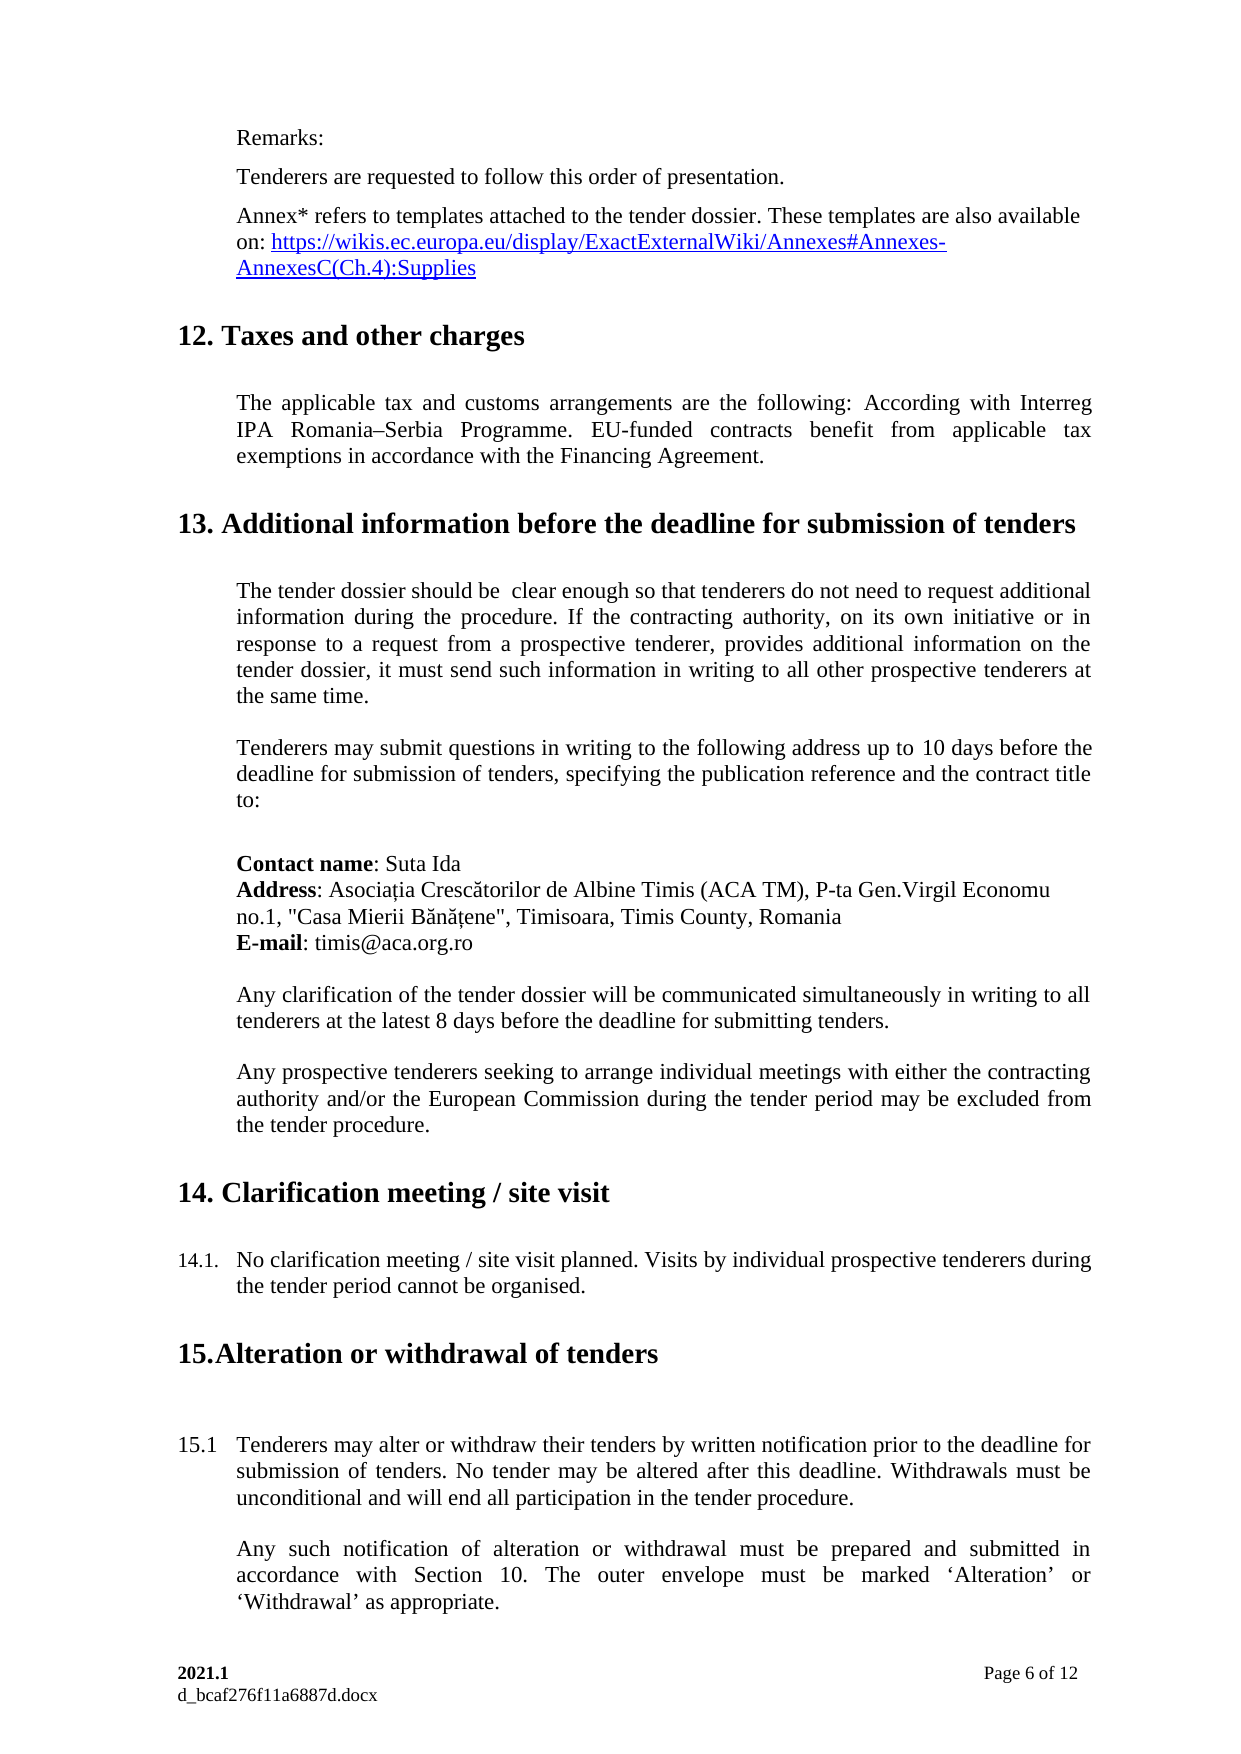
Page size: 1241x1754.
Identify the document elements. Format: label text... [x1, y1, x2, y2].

subtitle Any such notification of alteration or withdrawal must be prepared and submitted in accordance with Section 10. The outer envelope must be marked ‘Alteration’ or ‘Withdrawal’ as appropriate. [236, 1535, 1092, 1614]
text Contact name: Suta Ida Address: Asociația Crescătorilor de Albine Timis (ACA TM), P-ta Gen.Virgil Economu no.1, "Casa Mierii Bănățene", Timisoara, Timis County, Romania E-mail: timis@aca.org.ro [236, 850, 1092, 956]
subtitle 14. Clarification meeting / site visit [177, 1175, 1092, 1208]
text Annex* refers to templates attached to the tender dossier. These templates are also available on: https://wikis.ec.europa.eu/display/ExactExternalWiki/Annexes#Annexes-AnnexesC(Ch.4):Supplies [236, 202, 1092, 281]
subtitle 13. Additional information before the deadline for submission of tenders [177, 506, 1092, 539]
text The tender dossier should be clear enough so that tenderers do not need to request additional information during the procedure. If the contracting authority, on its own initiative or in response to a request from a prospective tenderer, provides additional information on the tender dossier, it must send such information in writing to all other prospective tenderers at the same time. [236, 577, 1092, 709]
subtitle No clarification meeting / site visit planned. Visits by individual prospective tenderers during the tender period cannot be organised. [177, 1246, 1092, 1299]
text Any prospective tenderers seeking to arrange individual meetings with either the contracting authority and/or the European Commission during the tender period may be excluded from the tender procedure. [236, 1058, 1092, 1137]
text Tenderers may submit questions in writing to the following address up to 10 days before the deadline for submission of tenders, specifying the publication reference and the contract title to: [236, 734, 1092, 813]
subtitle 12. Taxes and other charges [177, 318, 1092, 352]
text Any clarification of the tender dossier will be communicated simultaneously in writing to all tenderers at the latest 8 days before the deadline for submitting tenders. [236, 981, 1092, 1033]
text Remarks: [236, 124, 1092, 150]
subtitle The applicable tax and customs arrangements are the following: According with Interreg IPA Romania–Serbia Programme. EU-funded contracts benefit from applicable tax exemptions in accordance with the Financing Agreement. [236, 389, 1092, 468]
subtitle 15.1 Tenderers may alter or withdraw their tenders by written notification prior to the deadline for submission of tenders. No tender may be altered after this deadline. Withdrawals must be unconditional and will end all participation in the tender procedure. [177, 1431, 1092, 1510]
subtitle Alteration or withdrawal of tenders [177, 1336, 1092, 1370]
text Tenderers are requested to follow this order of presentation. [236, 163, 1092, 189]
